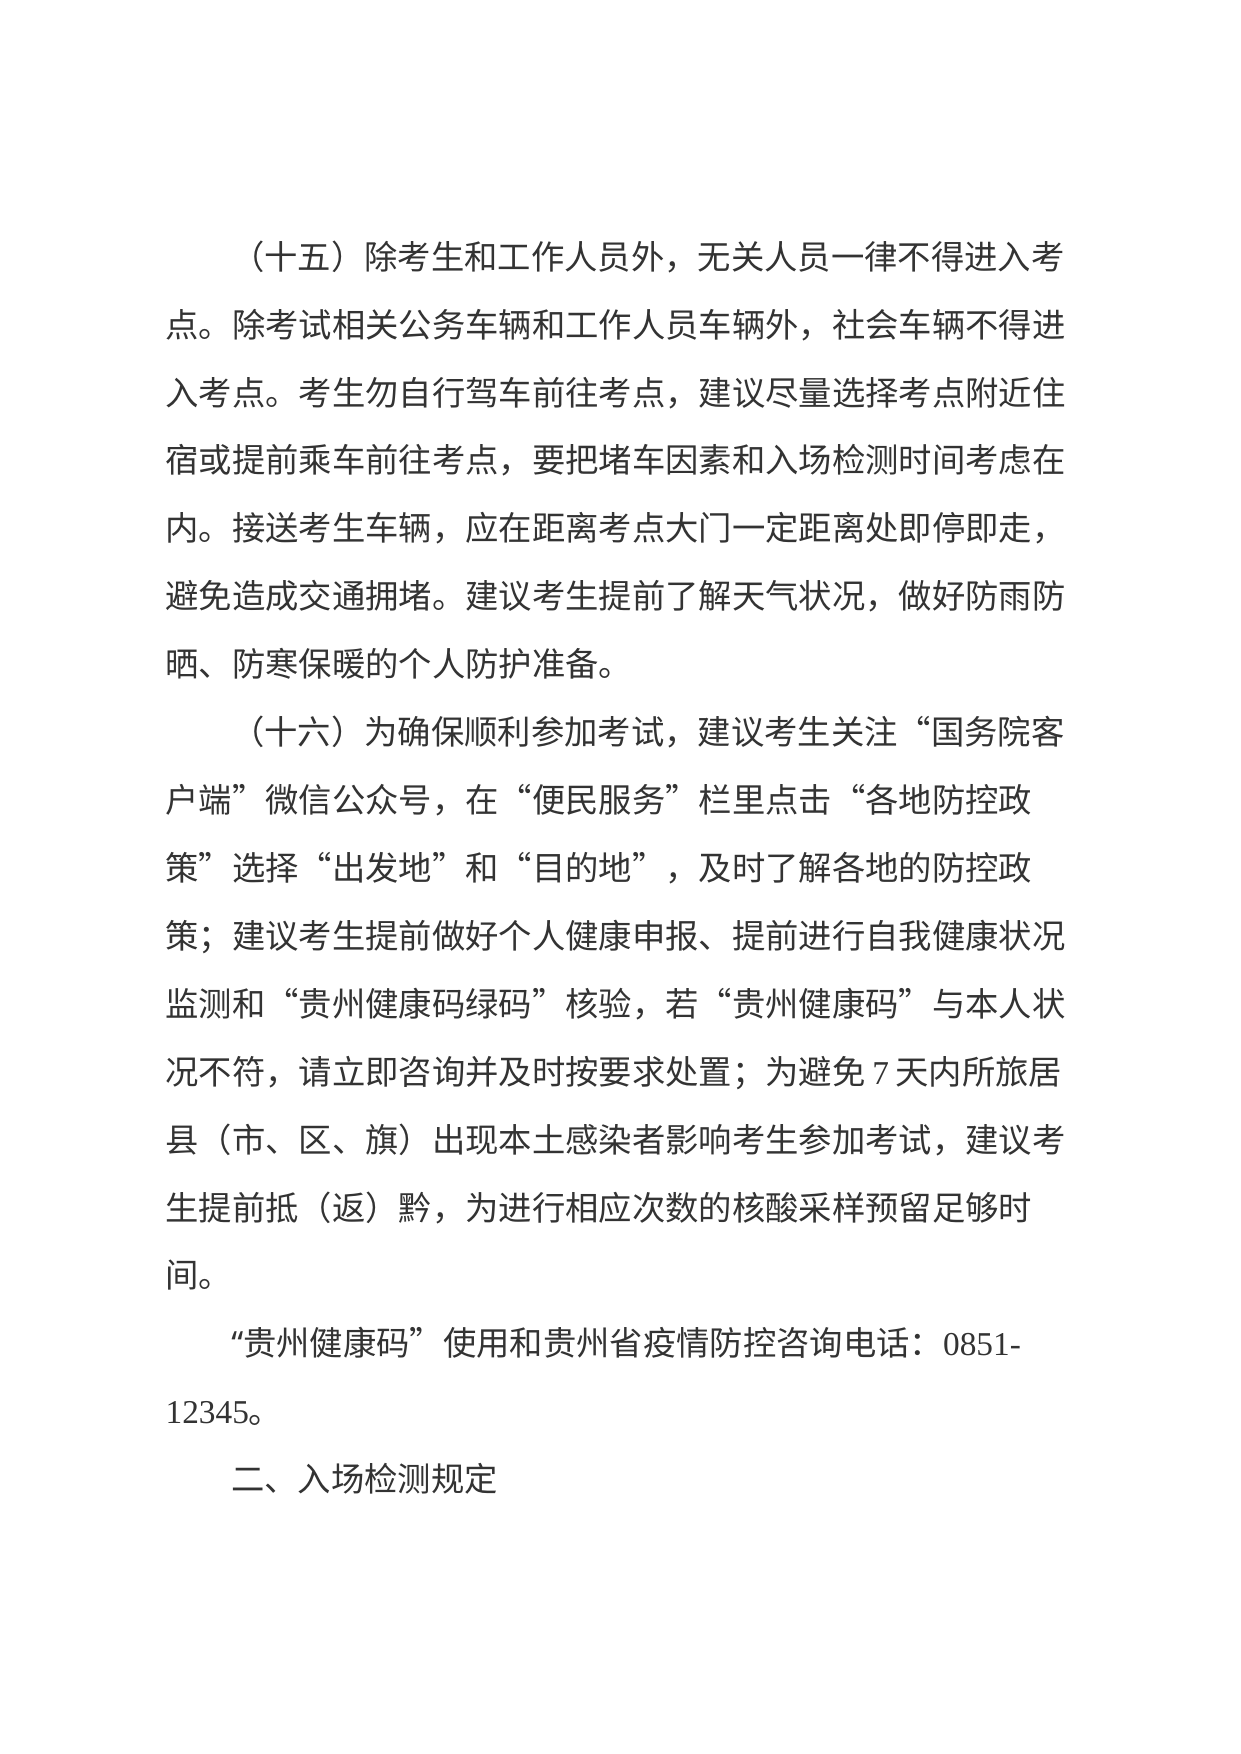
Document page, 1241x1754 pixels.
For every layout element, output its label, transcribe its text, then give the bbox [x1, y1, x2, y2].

text “贵州健康码”使用和贵州省疫情防控咨询电话：0851-12345。 [165, 1307, 1087, 1443]
text 二、入场检测规定 [165, 1443, 1087, 1511]
text （十六）为确保顺利参加考试，建议考生关注“国务院客户端”微信公众号，在“便民服务”栏里点击“各地防控政策”选择“出发地”和“目的地”，及时了解各地的防控政策；建议考生提前做好个人健康申报、提前进行自我健康状况监测和“贵州健康码绿码”核验，若“贵州健康码”与本人状况不符，请立即咨询并及时按要求处置；为避免7天内所旅居县（市、区、旗）出现本土感染者影响考生参加考试，建议考生提前抵（返）黔，为进行相应次数的核酸采样预留足够时间。 [165, 696, 1087, 1307]
text （十五）除考生和工作人员外，无关人员一律不得进入考点。除考试相关公务车辆和工作人员车辆外，社会车辆不得进入考点。考生勿自行驾车前往考点，建议尽量选择考点附近住宿或提前乘车前往考点，要把堵车因素和入场检测时间考虑在内。接送考生车辆，应在距离考点大门一定距离处即停即走，避免造成交通拥堵。建议考生提前了解天气状况，做好防雨防晒、防寒保暖的个人防护准备。 [165, 221, 1087, 696]
